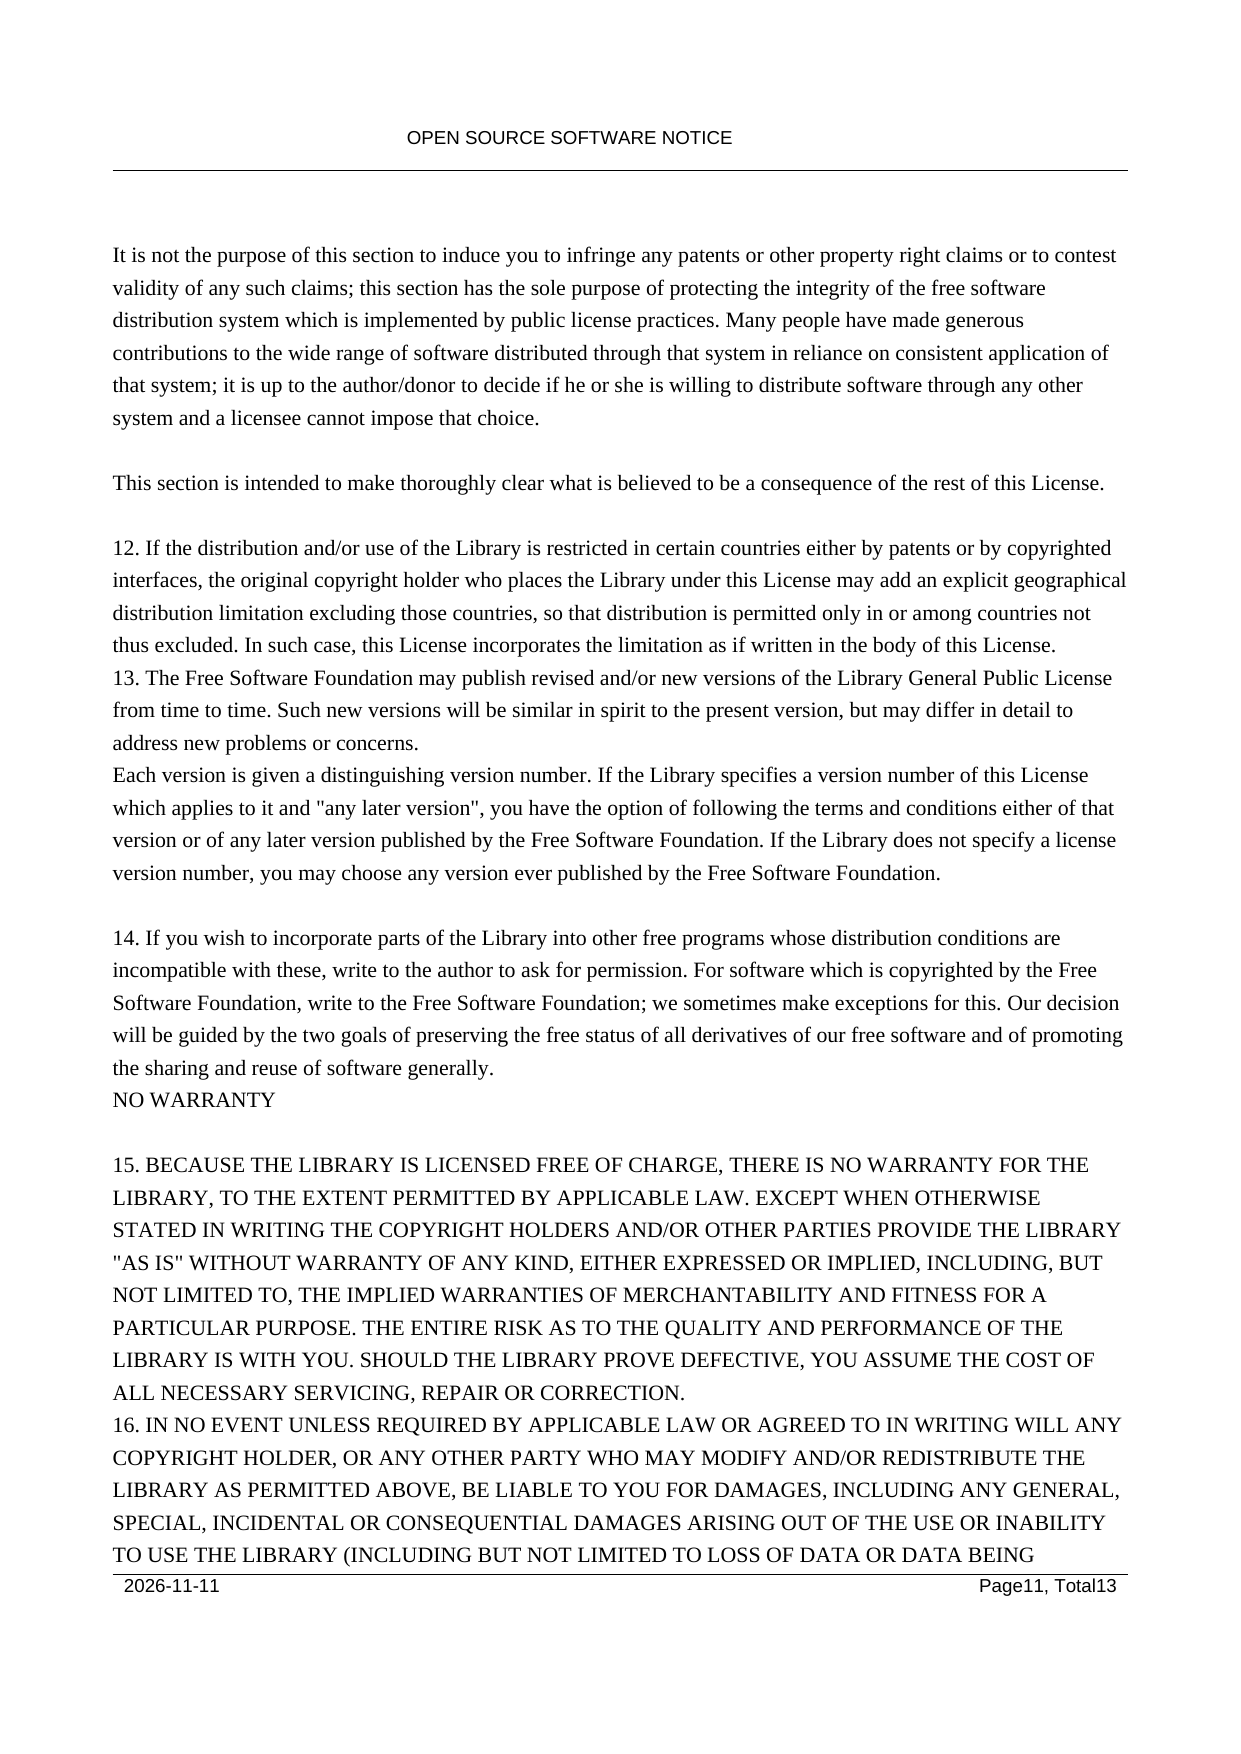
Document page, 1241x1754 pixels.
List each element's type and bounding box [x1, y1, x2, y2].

text [112, 206, 1128, 1571]
